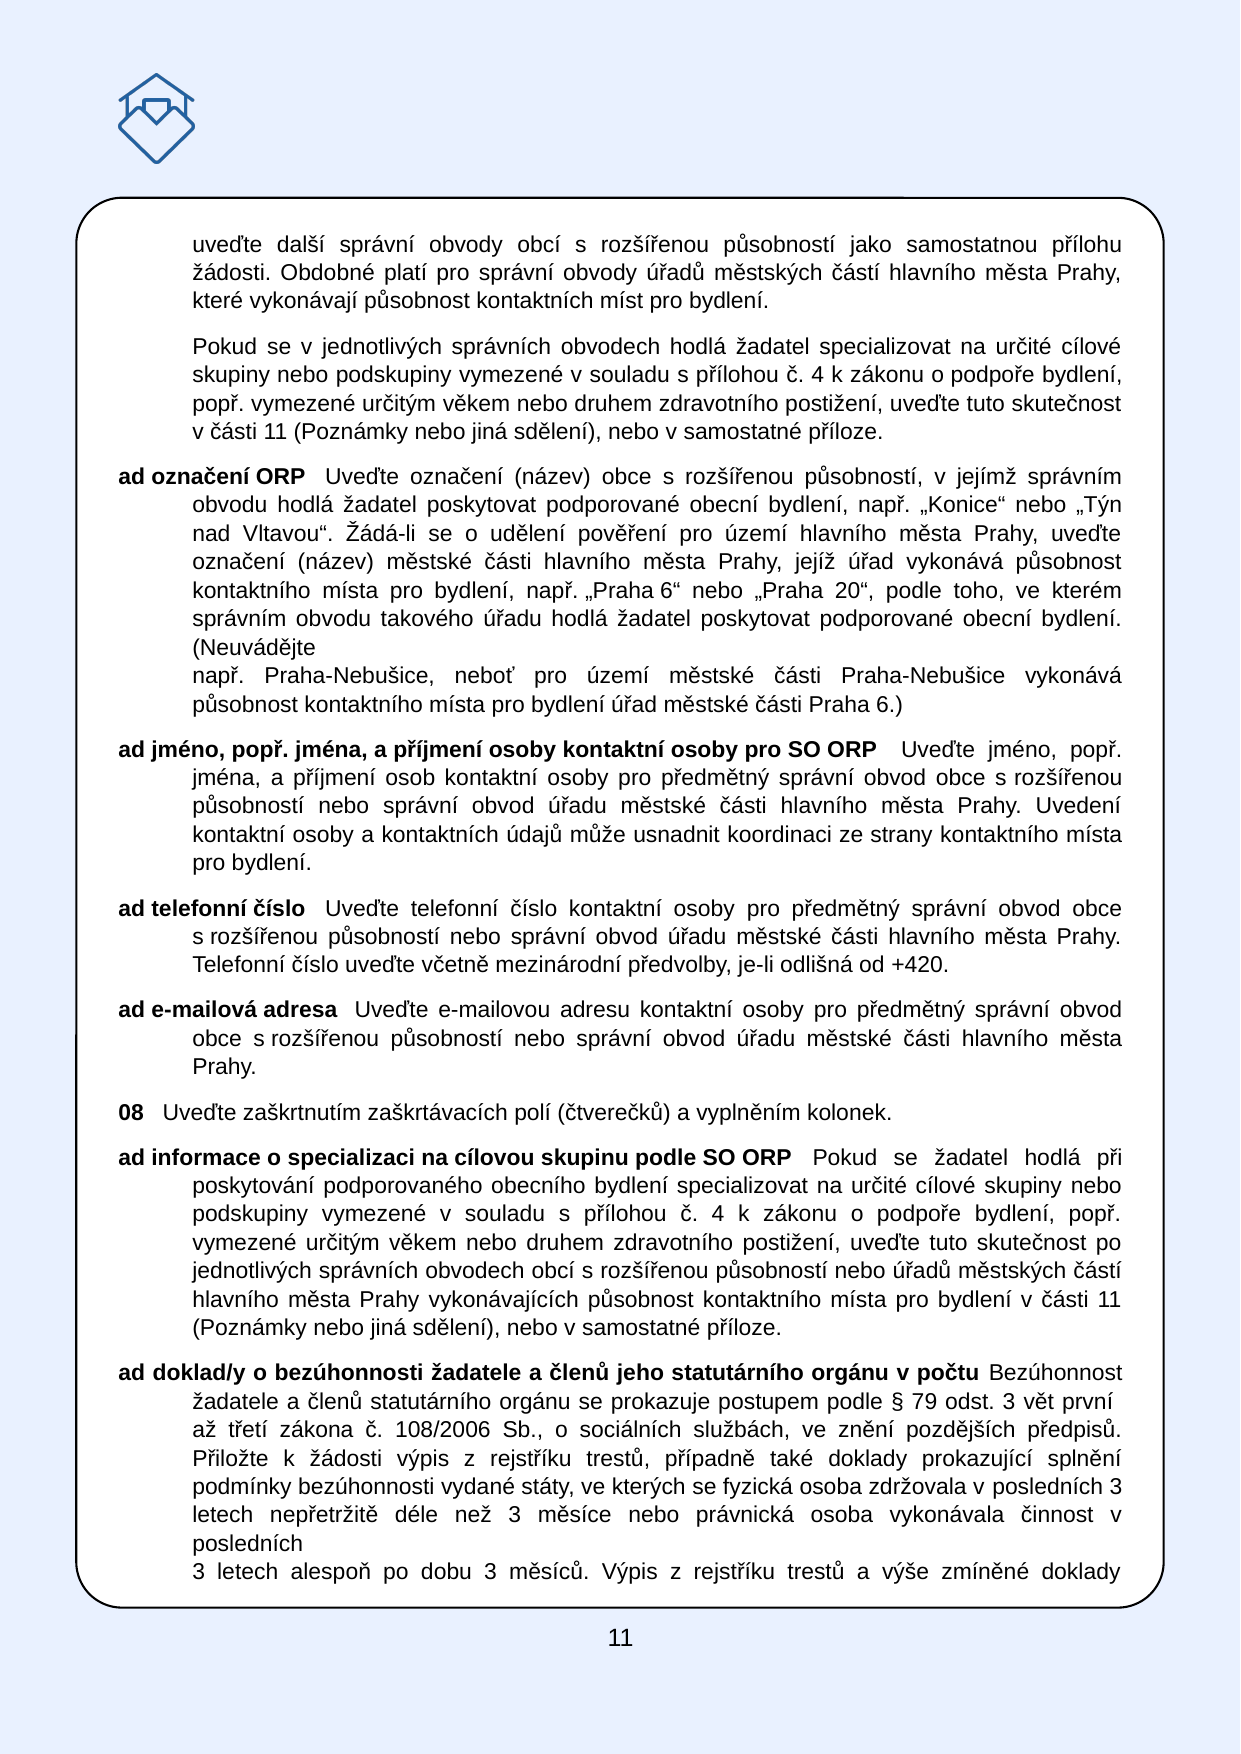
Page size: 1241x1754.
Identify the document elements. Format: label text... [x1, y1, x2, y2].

picture [118, 73, 195, 164]
text ad telefonní číslo Uveďte telefonní číslo kontaktní osoby pro předmětný správní obvod obce s rozšířenou působností nebo správní obvod úřadu městské části hlavního města Prahy. Telefonní číslo uveďte včetně mezinárodní předvolby, je-li odlišná od +420. [118, 894, 1122, 978]
text 08 Uveďte zaškrtnutím zaškrtávacích polí (čtverečků) a vyplněním kolonek. [118, 1098, 1122, 1125]
text uveďte další správní obvody obcí s rozšířenou působností jako samostatnou přílohu žádosti. Obdobné platí pro správní obvody úřadů městských částí hlavního města Prahy, které vykonávají působnost kontaktních míst pro bydlení. [192, 231, 1122, 314]
text ad e-mailová adresa Uveďte e-mailovou adresu kontaktní osoby pro předmětný správní obvod obce s rozšířenou působností nebo správní obvod úřadu městské části hlavního města Prahy. [118, 996, 1122, 1080]
text ad označení ORP Uveďte označení (název) obce s rozšířenou působností, v jejímž správním obvodu hodlá žadatel poskytovat podporované obecní bydlení, např. „Konice“ nebo „Týn nad Vltavou“. Žádá-li se o udělení pověření pro území hlavního města Prahy, uveďte označení (název) městské části hlavního města Prahy, jejíž úřad vykonává působnost kontaktního místa pro bydlení, např. „Praha 6“ nebo „Praha 20“, podle toho, ve kterém správním obvodu takového úřadu hodlá žadatel poskytovat podporované obecní bydlení. (Neuvádějte např. Praha-Nebušice, neboť pro území městské části Praha-Nebušice vykonává působnost kontaktního místa pro bydlení úřad městské části Praha 6.) [118, 463, 1122, 717]
text Pokud se v jednotlivých správních obvodech hodlá žadatel specializovat na určité cílové skupiny nebo podskupiny vymezené v souladu s přílohou č. 4 k zákonu o podpoře bydlení, popř. vymezené určitým věkem nebo druhem zdravotního postižení, uveďte tuto skutečnost v části 11 (Poznámky nebo jiná sdělení), nebo v samostatné příloze. [192, 333, 1122, 444]
text ad informace o specializaci na cílovou skupinu podle SO ORP Pokud se žadatel hodlá při poskytování podporovaného obecního bydlení specializovat na určité cílové skupiny nebo podskupiny vymezené v souladu s přílohou č. 4 k zákonu o podpoře bydlení, popř. vymezené určitým věkem nebo druhem zdravotního postižení, uveďte tuto skutečnost po jednotlivých správních obvodech obcí s rozšířenou působností nebo úřadů městských částí hlavního města Prahy vykonávajících působnost kontaktního místa pro bydlení v části 11 (Poznámky nebo jiná sdělení), nebo v samostatné příloze. [118, 1143, 1122, 1341]
text ad jméno, popř. jména, a příjmení osoby kontaktní osoby pro SO ORP Uveďte jméno, popř. jména, a příjmení osob kontaktní osoby pro předmětný správní obvod obce s rozšířenou působností nebo správní obvod úřadu městské části hlavního města Prahy. Uvedení kontaktní osoby a kontaktních údajů může usnadnit koordinaci ze strany kontaktního místa pro bydlení. [118, 736, 1122, 876]
